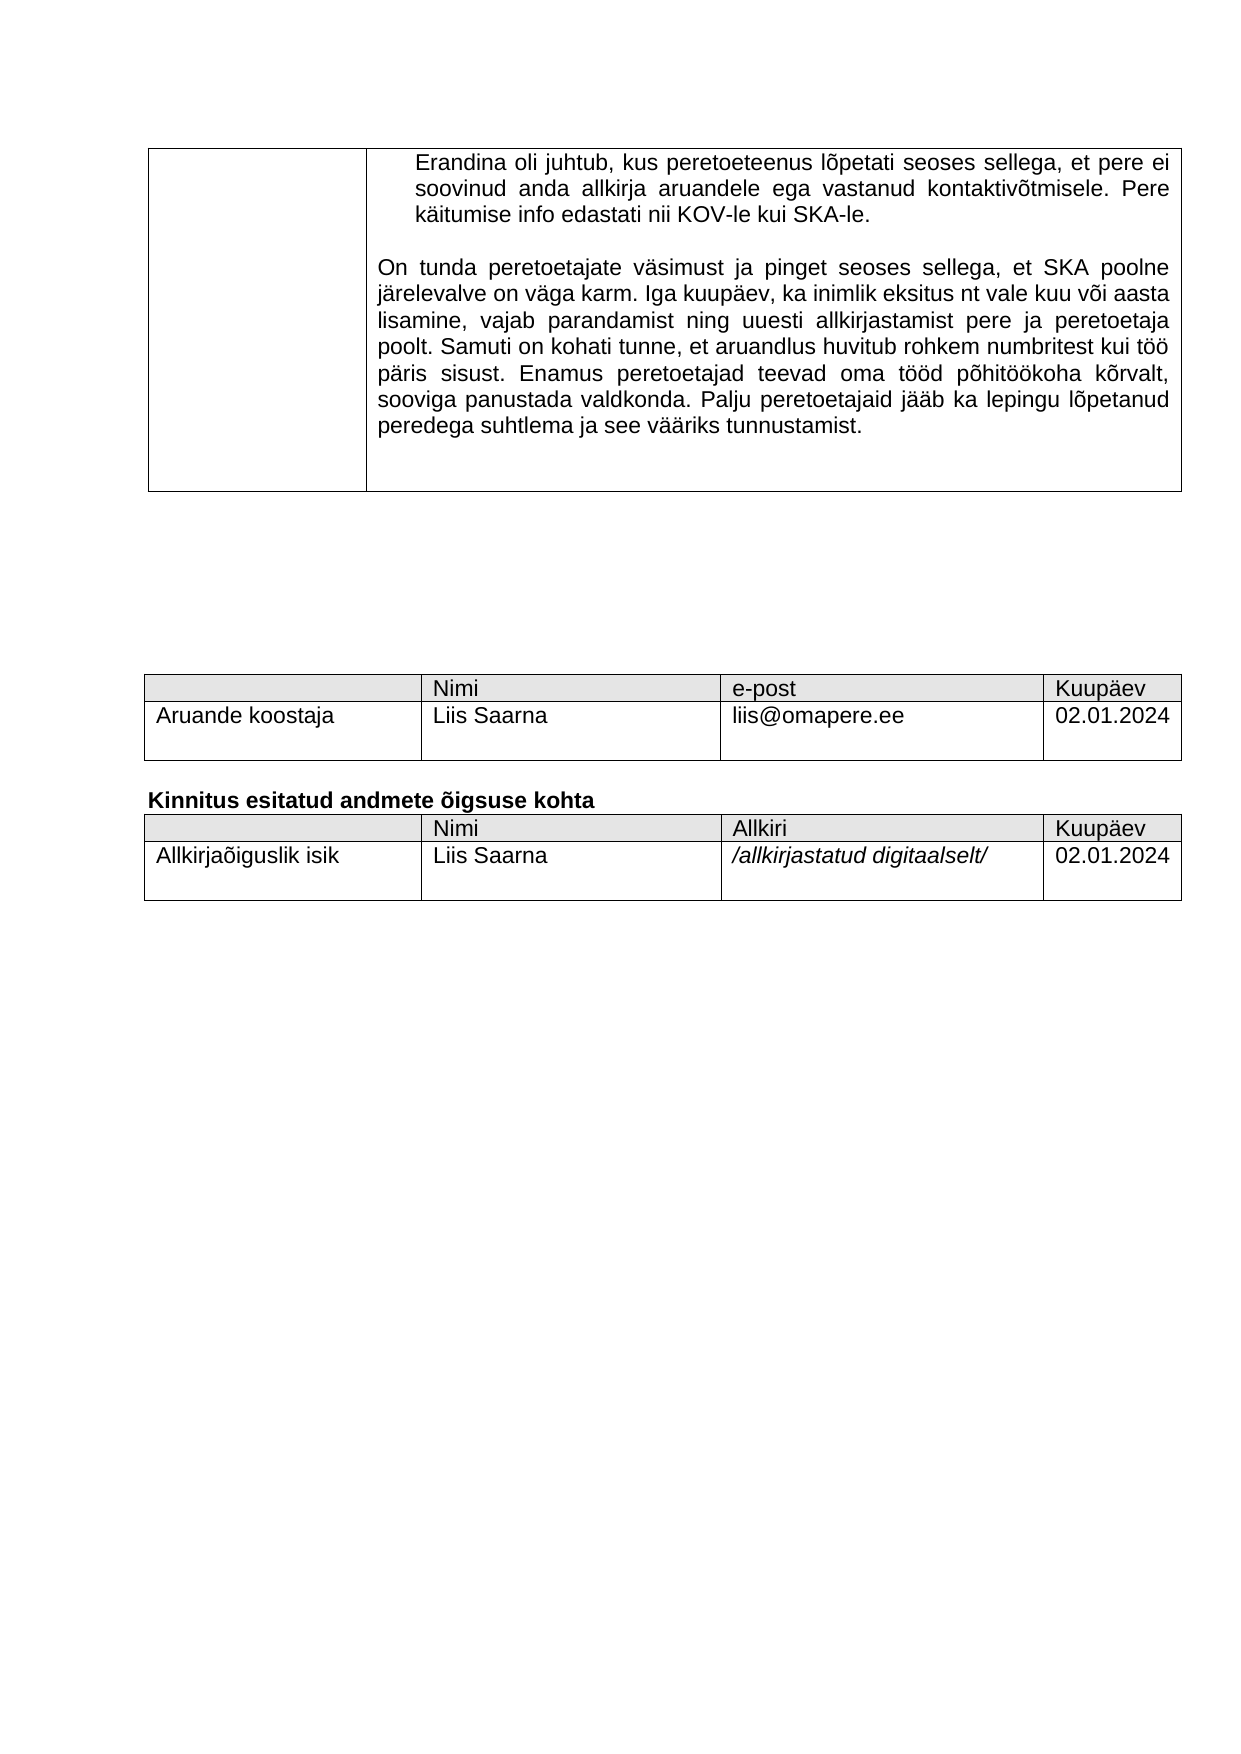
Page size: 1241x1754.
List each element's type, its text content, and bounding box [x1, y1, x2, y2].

table_header Kuupäev [1044, 675, 1181, 701]
table_header Nimi [422, 815, 721, 841]
table_header Kuupäev [1044, 815, 1181, 841]
table_cell /allkirjastatud digitaalselt/ [722, 842, 1043, 900]
table_cell Liis Saarna [422, 702, 720, 760]
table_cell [367, 149, 1181, 491]
table_header [145, 675, 421, 701]
table_cell liis@omapere.ee [721, 702, 1043, 760]
table_cell 02.01.2024 [1044, 702, 1181, 760]
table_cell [149, 149, 366, 491]
table_cell Allkirjaõiguslik isik [145, 842, 421, 900]
text Kinnitus esitatud andmete õigsuse kohta [148, 787, 1093, 813]
table_header e-post [721, 675, 1043, 701]
table_cell Liis Saarna [422, 842, 721, 900]
table_header Nimi [422, 675, 720, 701]
table_header [145, 815, 421, 841]
table_cell 02.01.2024 [1044, 842, 1181, 900]
table_header Allkiri [722, 815, 1043, 841]
table_cell Aruande koostaja [145, 702, 421, 760]
